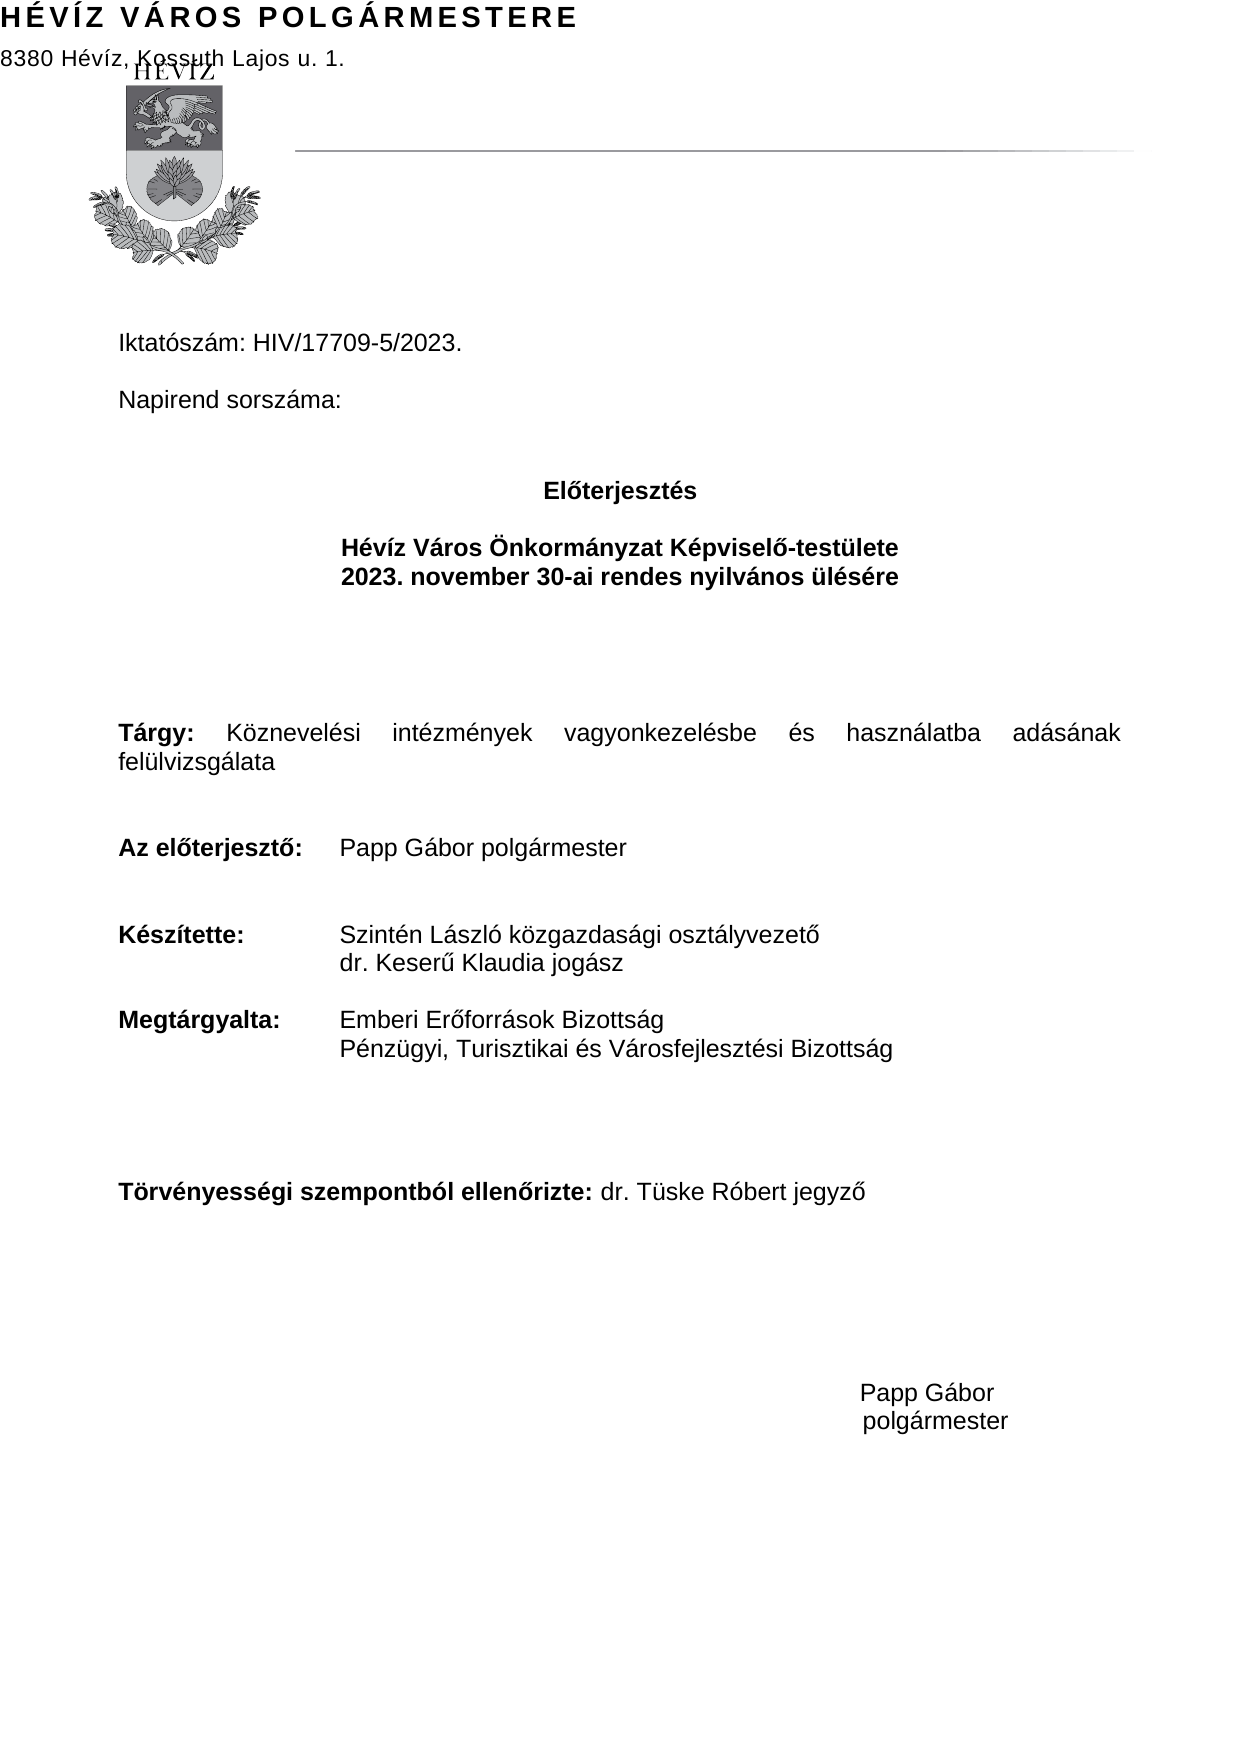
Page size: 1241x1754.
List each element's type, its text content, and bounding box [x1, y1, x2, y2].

text Az előterjesztő: polgármester [118, 833, 1122, 862]
text 2023. november 30-ai rendes nyilvános ülésére [118, 562, 1122, 591]
text Hévíz Város Önkormányzat Képviselő-testülete [118, 533, 1122, 562]
text Törvényességi szempontból ellenőrizte: dr. Tüske Róbert jegyző [118, 1177, 1122, 1206]
text Pénzügyi, Turisztikai és Városfejlesztési Bizottság [266, 1034, 1122, 1063]
text polgármester [118, 1406, 1122, 1435]
text Papp Gábor [118, 1377, 1122, 1406]
text Megtárgyalta: Emberi Erőforrások Bizottság [118, 1005, 1122, 1034]
text Előterjesztés [118, 476, 1122, 504]
text Tárgy: Köznevelési intézmények vagyonkezelésbe és használatba adásának felülvizsgálata [118, 718, 1122, 776]
text dr. Keserű Klaudia jogász [339, 948, 1122, 977]
text Készítette: Szintén László közgazdasági osztályvezető [118, 920, 1122, 948]
text Iktatószám: HIV/17709-5/2023. [118, 328, 1122, 356]
text Napirend sorszáma: [118, 385, 1122, 414]
